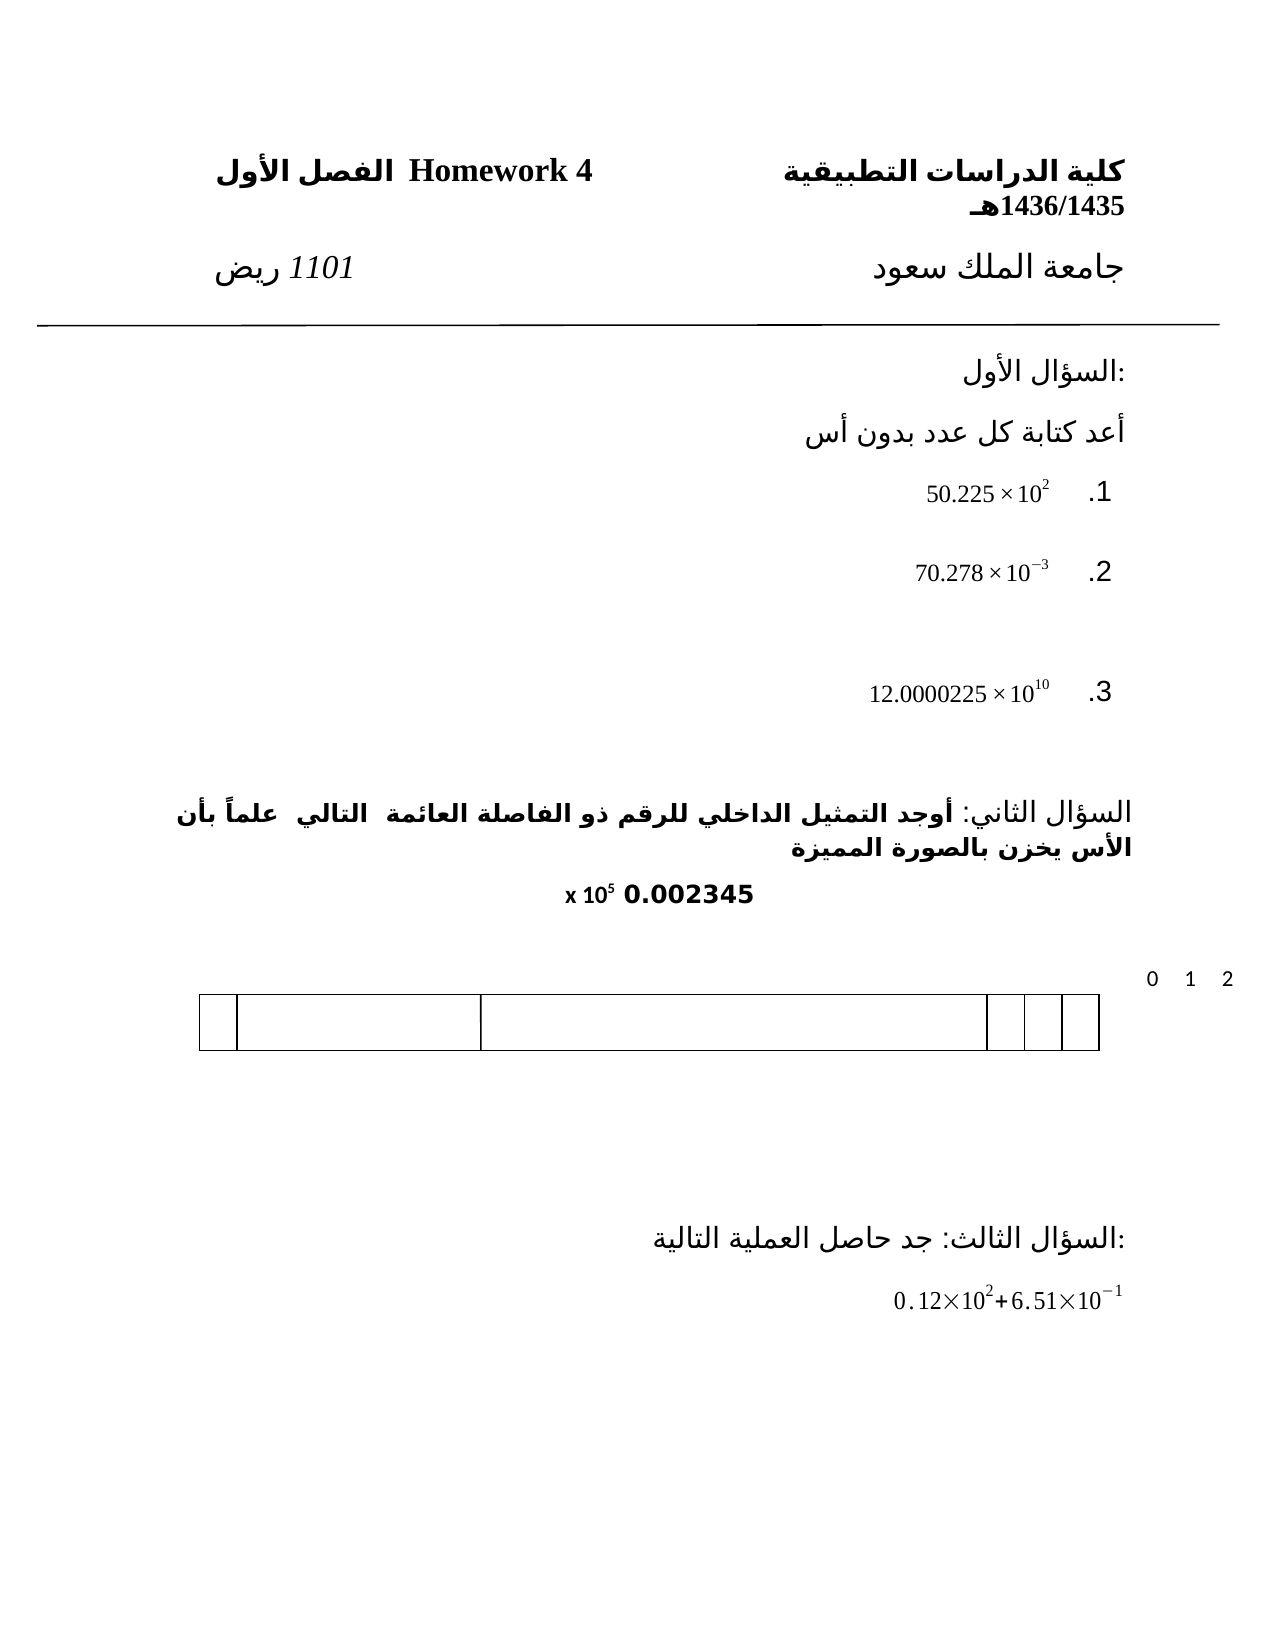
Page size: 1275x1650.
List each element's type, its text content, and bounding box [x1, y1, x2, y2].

text السؤال الأول: [150, 353, 1125, 389]
subtitle جامعة الملك سعود 1101 ريض [150, 247, 1125, 285]
subtitle كلية الدراسات التطبيقية Homework 4 الفصل الأول 1436/1435هـ [150, 150, 1125, 222]
text السؤال الثاني: أوجد التمثيل الداخلي للرقم ذو الفاصلة العائمة التالي علماً بأن الأس يخزن بالصورة المميزة [150, 795, 1132, 862]
text أعد كتابة كل عدد بدون أس [150, 415, 1125, 448]
text السؤال الثالث: جد حاصل العملية التالية: [150, 1220, 1125, 1255]
text 0.002345 x 105 [187, 879, 1132, 910]
